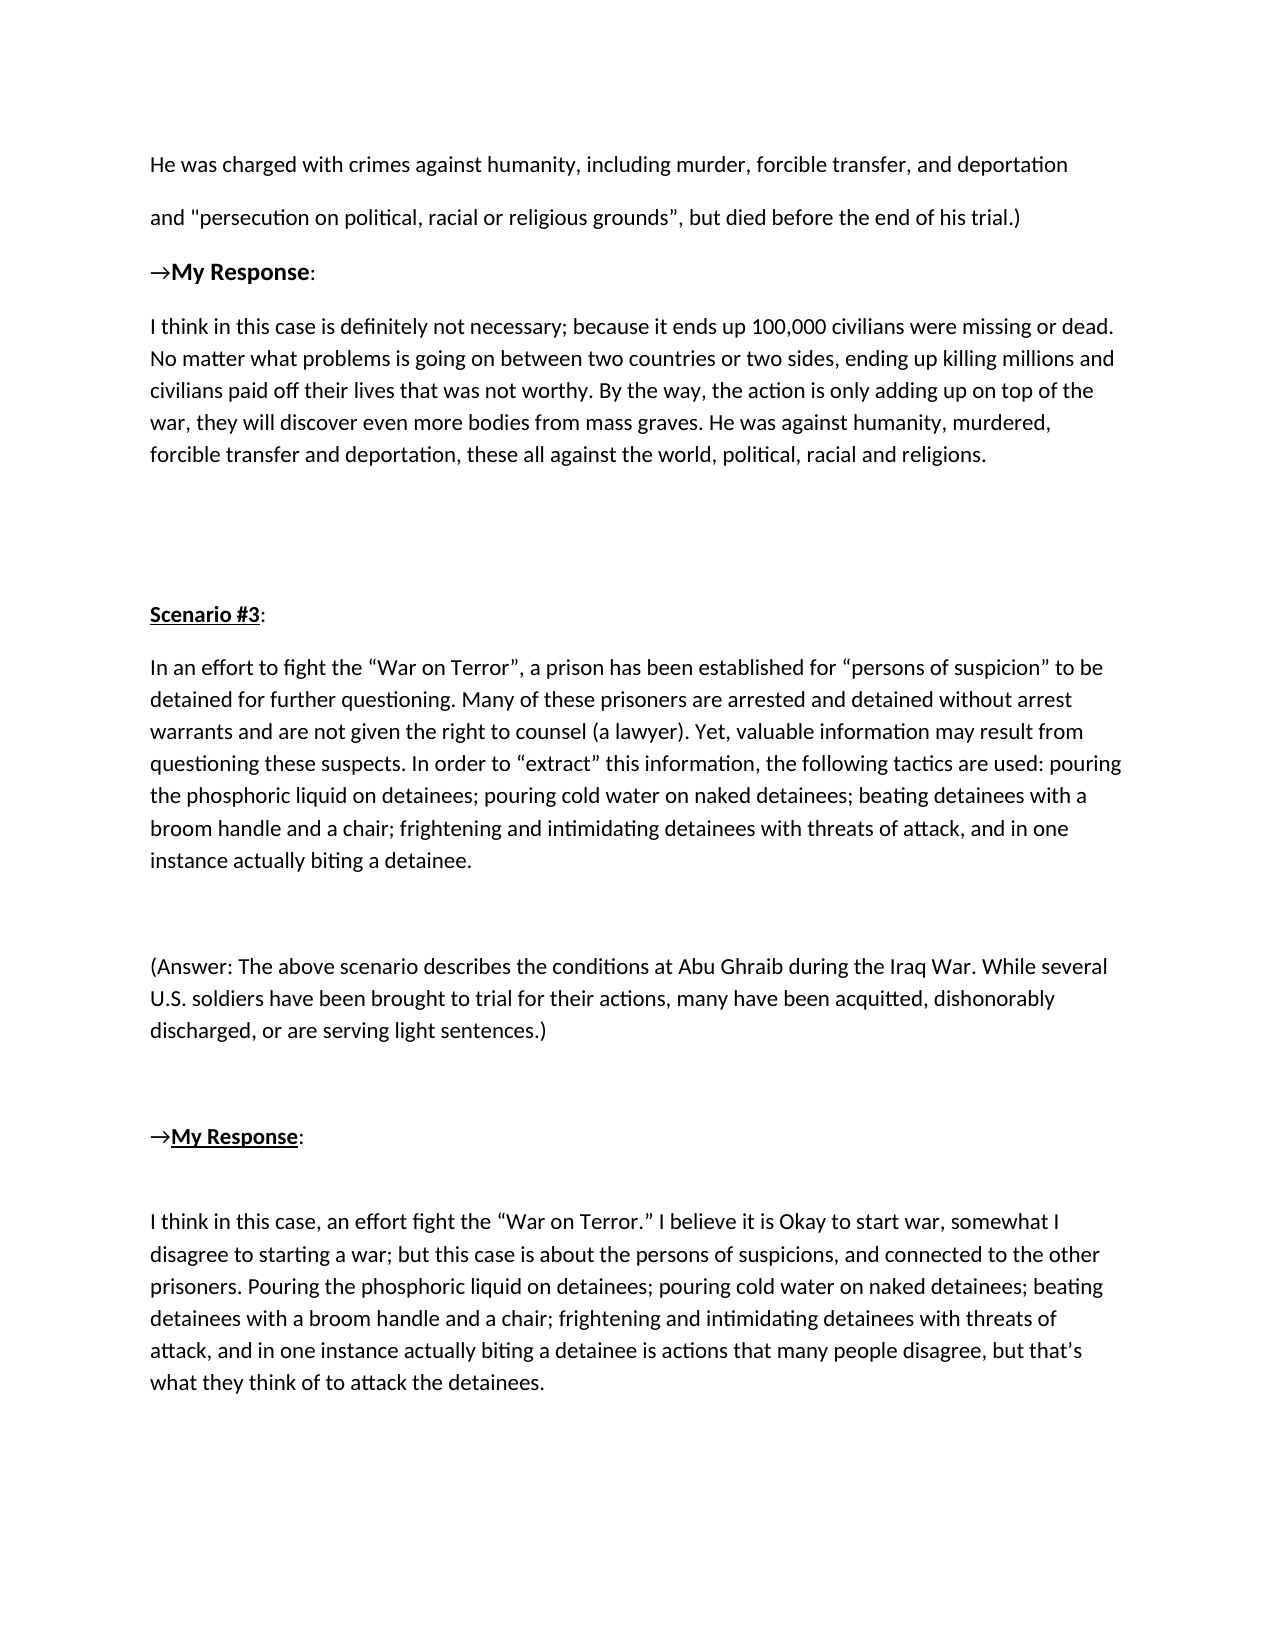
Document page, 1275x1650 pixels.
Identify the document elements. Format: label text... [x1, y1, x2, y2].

text →My Response: [150, 1122, 1125, 1182]
text In an effort to fight the “War on Terror”, a prison has been established for “persons of suspicion” to be detained for further questioning. Many of these prisoners are arrested and detained without arrest warrants and are not given the right to counsel (a lawyer). Yet, valuable information may result from questioning these suspects. In order to “extract” this information, the following tactics are used: pouring the phosphoric liquid on detainees; pouring cold water on naked detainees; beating detainees with a broom handle and a chair; frightening and intimidating detainees with threats of attack, and in one instance actually biting a detainee. [150, 653, 1125, 874]
text and "persecution on political, racial or religious grounds”, but died before the end of his trial.) [150, 203, 1125, 231]
text He was charged with crimes against humanity, including murder, forcible transfer, and deportation [150, 150, 1125, 178]
text I think in this case, an effort fight the “War on Terror.” I believe it is Okay to start war, somewhat I disagree to starting a war; but this case is about the persons of suspicions, and connected to the other prisoners. Pouring the phosphoric liquid on detainees; pouring cold water on naked detainees; beating detainees with a broom handle and a chair; frightening and intimidating detainees with threats of attack, and in one instance actually biting a detainee is actions that many people disagree, but that’s what they think of to attack the detainees. [150, 1207, 1125, 1396]
text (Answer: The above scenario describes the conditions at Abu Ghraib during the Iraq War. While several U.S. soldiers have been brought to trial for their actions, many have been acquitted, dishonorably discharged, or are serving light sentences.) [150, 952, 1125, 1044]
text Scenario #3: [150, 600, 1125, 628]
text I think in this case is definitely not necessary; because it ends up 100,000 civilians were missing or dead. No matter what problems is going on between two countries or two sides, ending up killing millions and civilians paid off their lives that was not worthy. By the way, the action is only adding up on top of the war, they will discover even more bodies from mass graves. He was against humanity, murdered, forcible transfer and deportation, these all against the world, political, racial and religions. [150, 312, 1125, 469]
text →My Response: [150, 256, 1125, 287]
